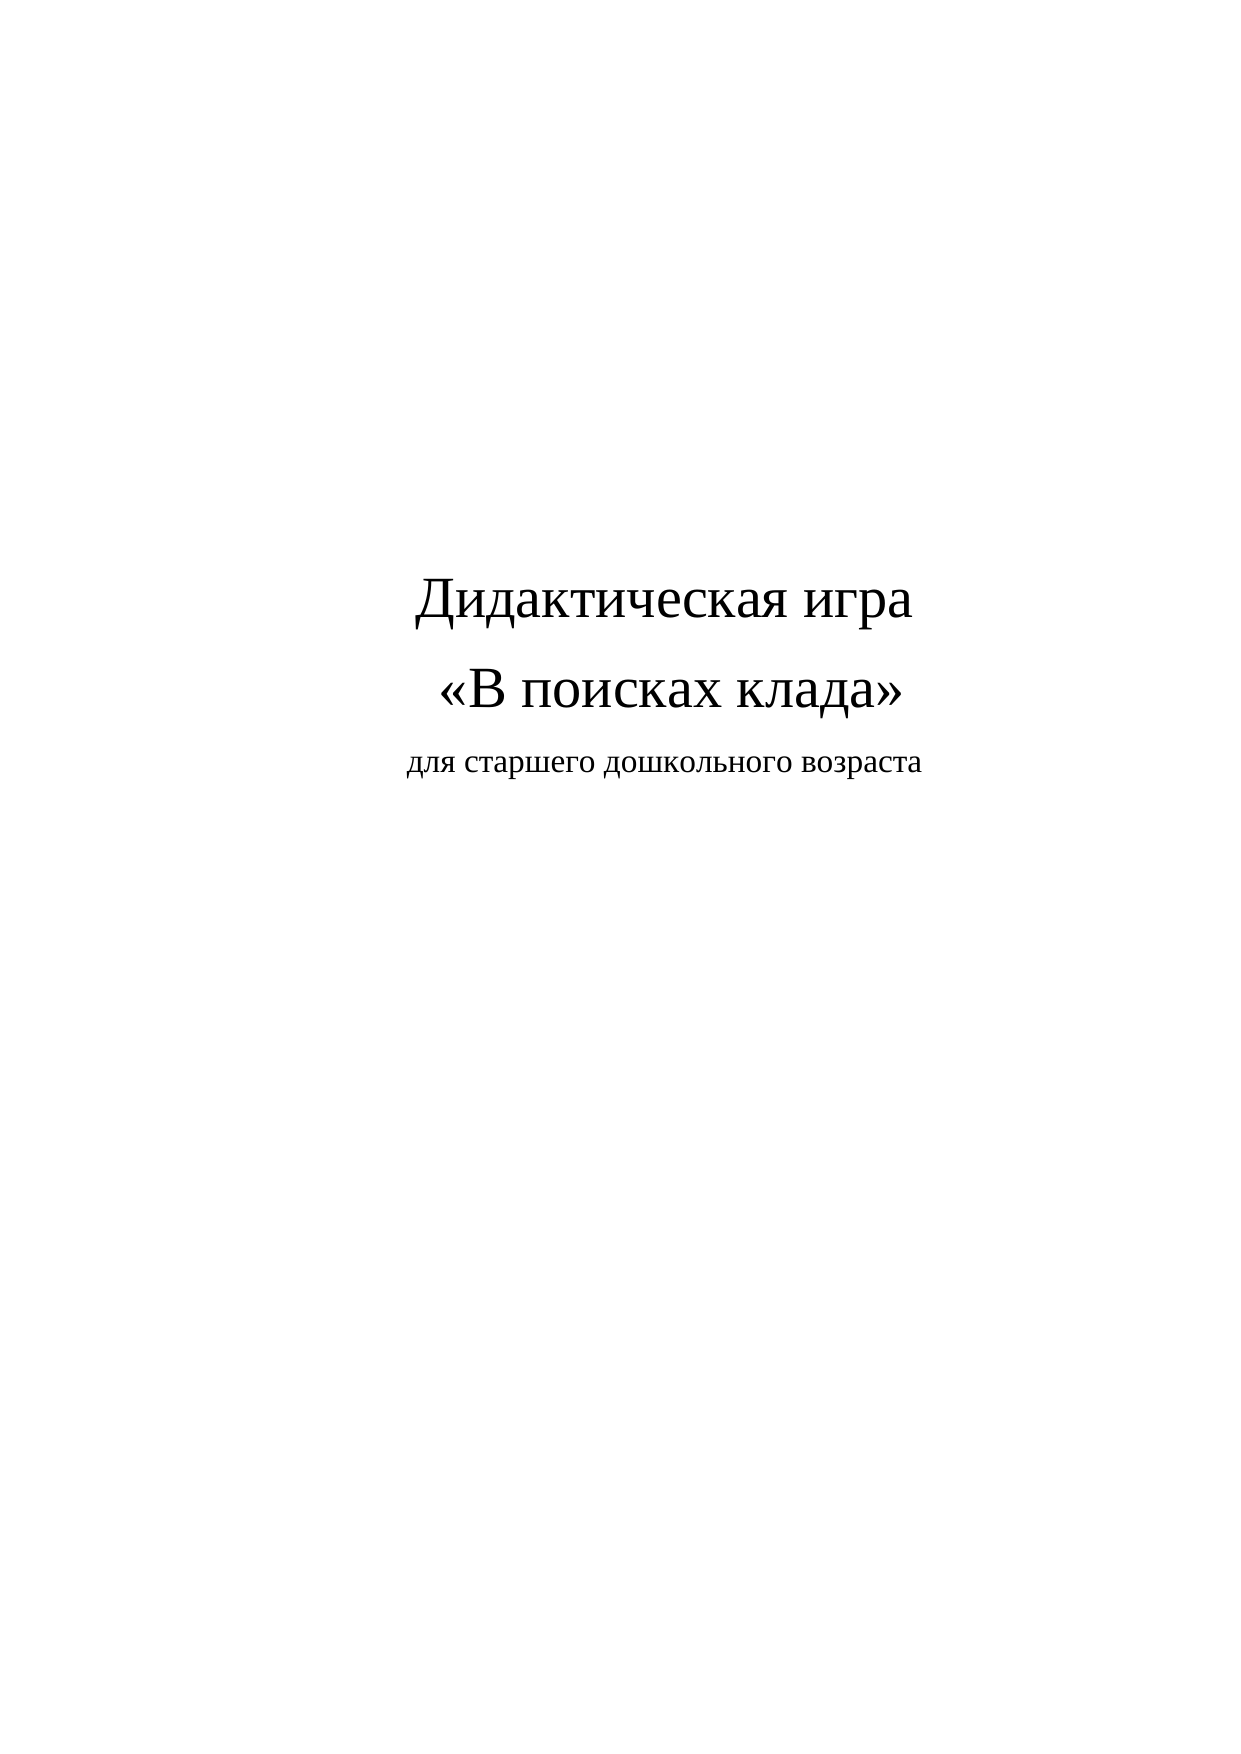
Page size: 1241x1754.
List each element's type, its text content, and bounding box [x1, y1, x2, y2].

text Дидактическая игра [177, 563, 1152, 631]
text «В поисках клада» [177, 652, 1152, 719]
text для старшего дошкольного возраста [177, 742, 1152, 780]
